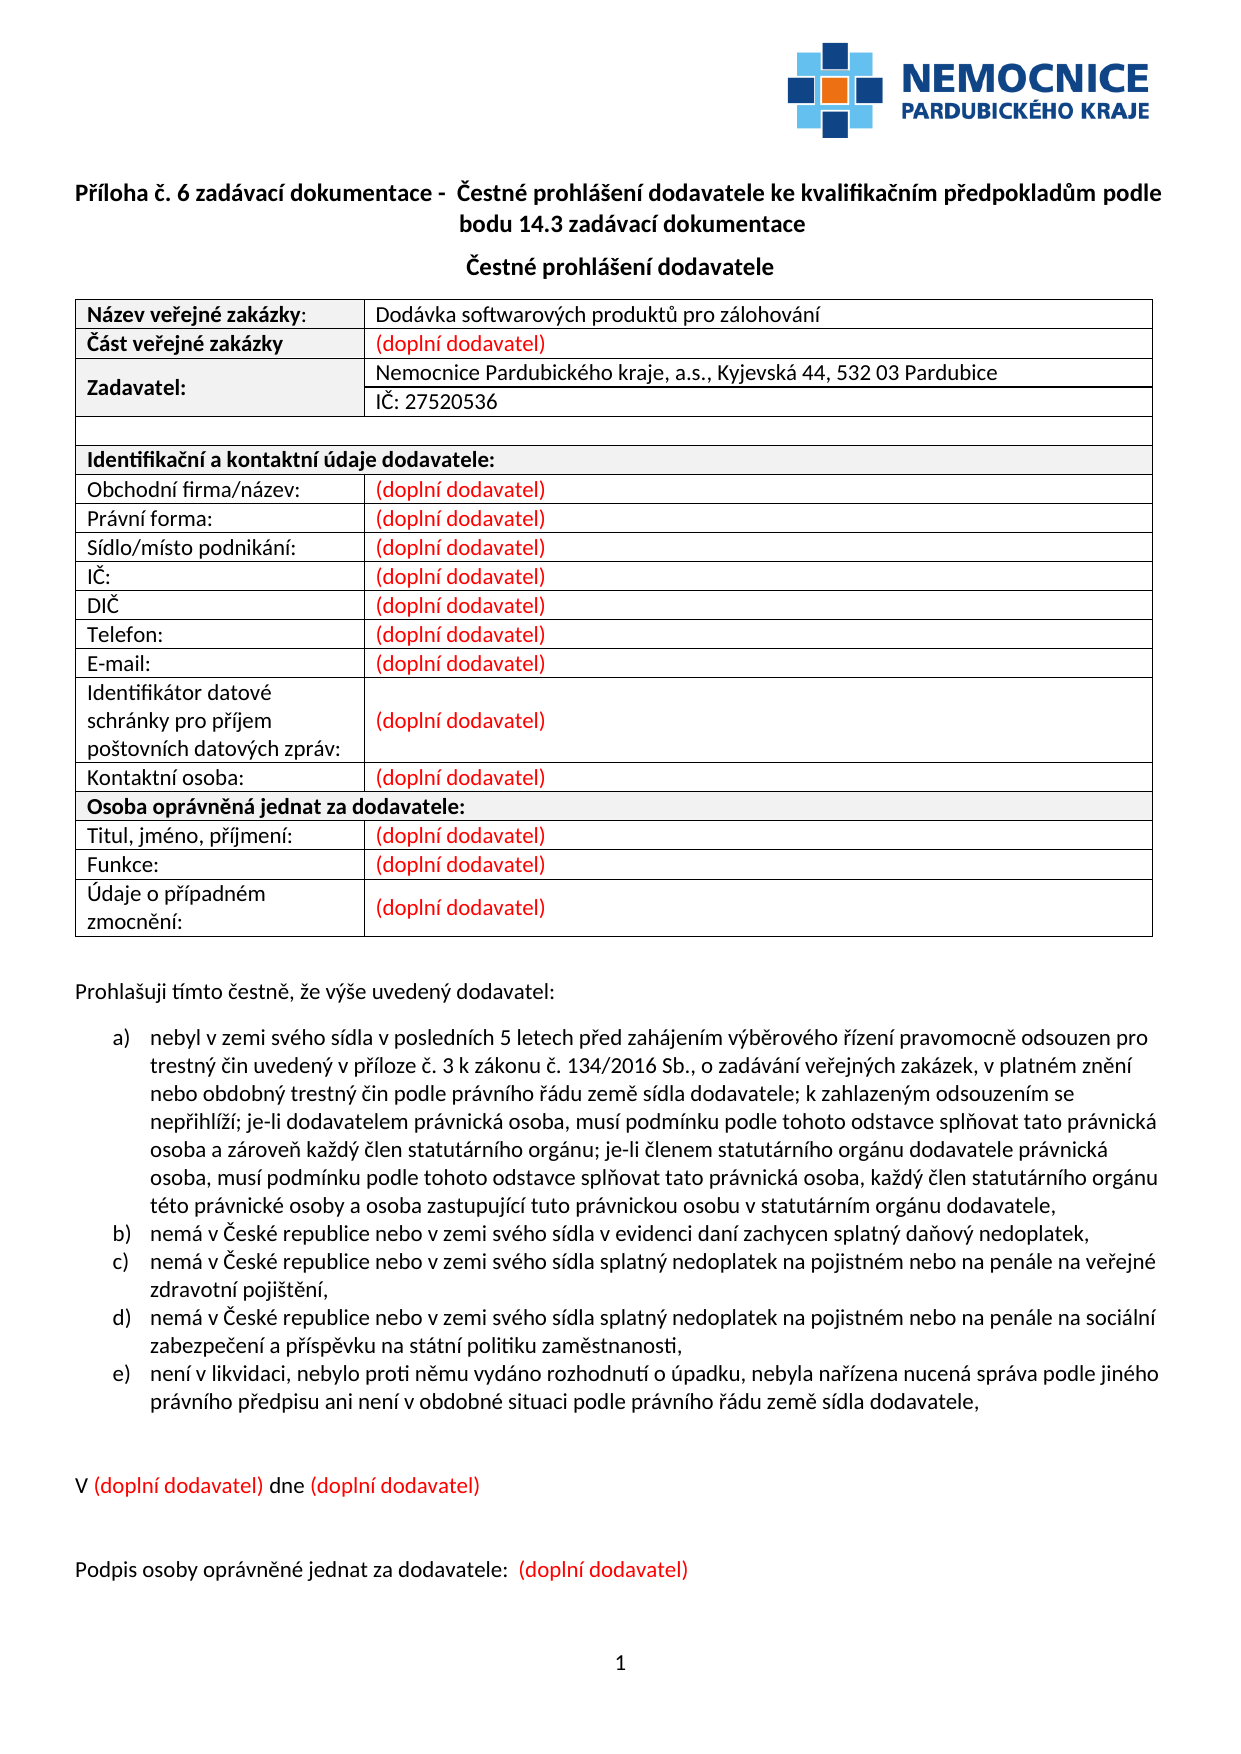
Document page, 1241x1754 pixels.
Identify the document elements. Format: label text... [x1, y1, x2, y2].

table_cell Identifikační a kontaktní údaje dodavatele: [76, 446, 1152, 474]
table_cell (doplní dodavatel) [365, 591, 1152, 619]
table_cell Identifikátor datové schránky pro příjem poštovních datových zpráv: [76, 678, 364, 762]
text Příloha č. 6 zadávací dokumentace - Čestné prohlášení dodavatele ke kvalifikačním předpokladům podle bodu 14.3 zadávací dokumentace [75, 177, 1165, 238]
table_cell (doplní dodavatel) [365, 763, 1152, 791]
table_header Dodávka softwarových produktů pro zálohování [365, 300, 1152, 328]
table_cell Kontaktní osoba: [76, 763, 364, 791]
table_cell (doplní dodavatel) [365, 850, 1152, 878]
table_cell Právní forma: [76, 504, 364, 532]
list nemá v České republice nebo v zemi svého sídla v evidenci daní zachycen splatný daňový nedoplatek, [112, 1219, 1165, 1247]
table_cell [76, 417, 1152, 444]
table_cell (doplní dodavatel) [365, 329, 1152, 357]
list nemá v České republice nebo v zemi svého sídla splatný nedoplatek na pojistném nebo na penále na veřejné zdravotní pojištění, [112, 1247, 1165, 1303]
list nemá v České republice nebo v zemi svého sídla splatný nedoplatek na pojistném nebo na penále na sociální zabezpečení a příspěvku na státní politiku zaměstnanosti, [112, 1303, 1165, 1359]
table_cell (doplní dodavatel) [365, 678, 1152, 762]
table_cell (doplní dodavatel) [365, 533, 1152, 561]
table_cell IČ: 27520536 [365, 388, 1152, 416]
table_cell Titul, jméno, příjmení: [76, 821, 364, 849]
picture [786, 41, 1149, 139]
text Prohlašuji tímto čestně, že výše uvedený dodavatel: [75, 977, 1165, 1005]
text Čestné prohlášení dodavatele [75, 251, 1165, 281]
table_cell Obchodní firma/název: [76, 475, 364, 503]
list není v likvidaci, nebylo proti němu vydáno rozhodnutí o úpadku, nebyla nařízena nucená správa podle jiného právního předpisu ani není v obdobné situaci podle právního řádu země sídla dodavatele, [112, 1359, 1165, 1416]
text Podpis osoby oprávněné jednat za dodavatele: (doplní dodavatel) [75, 1556, 1165, 1584]
table_cell Nemocnice Pardubického kraje, a.s., Kyjevská 44, 532 03 Pardubice [365, 359, 1152, 386]
table_cell Část veřejné zakázky [76, 329, 364, 357]
table_cell E-mail: [76, 649, 364, 677]
table_cell (doplní dodavatel) [365, 620, 1152, 648]
table_cell (doplní dodavatel) [365, 562, 1152, 590]
table_cell Sídlo/místo podnikání: [76, 533, 364, 561]
table_cell IČ: [76, 562, 364, 590]
table_cell (doplní dodavatel) [365, 880, 1152, 936]
table_cell (doplní dodavatel) [365, 649, 1152, 677]
list nebyl v zemi svého sídla v posledních 5 letech před zahájením výběrového řízení pravomocně odsouzen pro trestný čin uvedený v příloze č. 3 k zákonu č. 134/2016 Sb., o zadávání veřejných zakázek, v platném znění nebo obdobný trestný čin podle právního řádu země sídla dodavatele; k zahlazeným odsouzením se nepřihlíží; je-li dodavatelem právnická osoba, musí podmínku podle tohoto odstavce splňovat tato právnická osoba a zároveň každý člen statutárního orgánu; je-li členem statutárního orgánu dodavatele právnická osoba, musí podmínku podle tohoto odstavce splňovat tato právnická osoba, každý člen statutárního orgánu této právnické osoby a osoba zastupující tuto právnickou osobu v statutárním orgánu dodavatele, [112, 1023, 1165, 1219]
table_cell Osoba oprávněná jednat za dodavatele: [76, 792, 1152, 820]
table_cell Funkce: [76, 850, 364, 878]
table_cell DIČ [76, 591, 364, 619]
text V (doplní dodavatel) dne (doplní dodavatel) [75, 1472, 1165, 1499]
table_cell (doplní dodavatel) [365, 504, 1152, 532]
table_cell Telefon: [76, 620, 364, 648]
table_cell Údaje o případném zmocnění: [76, 880, 364, 936]
table_header Název veřejné zakázky: [76, 300, 364, 328]
table_cell Zadavatel: [76, 359, 364, 416]
table_cell (doplní dodavatel) [365, 475, 1152, 503]
table_cell (doplní dodavatel) [365, 821, 1152, 849]
